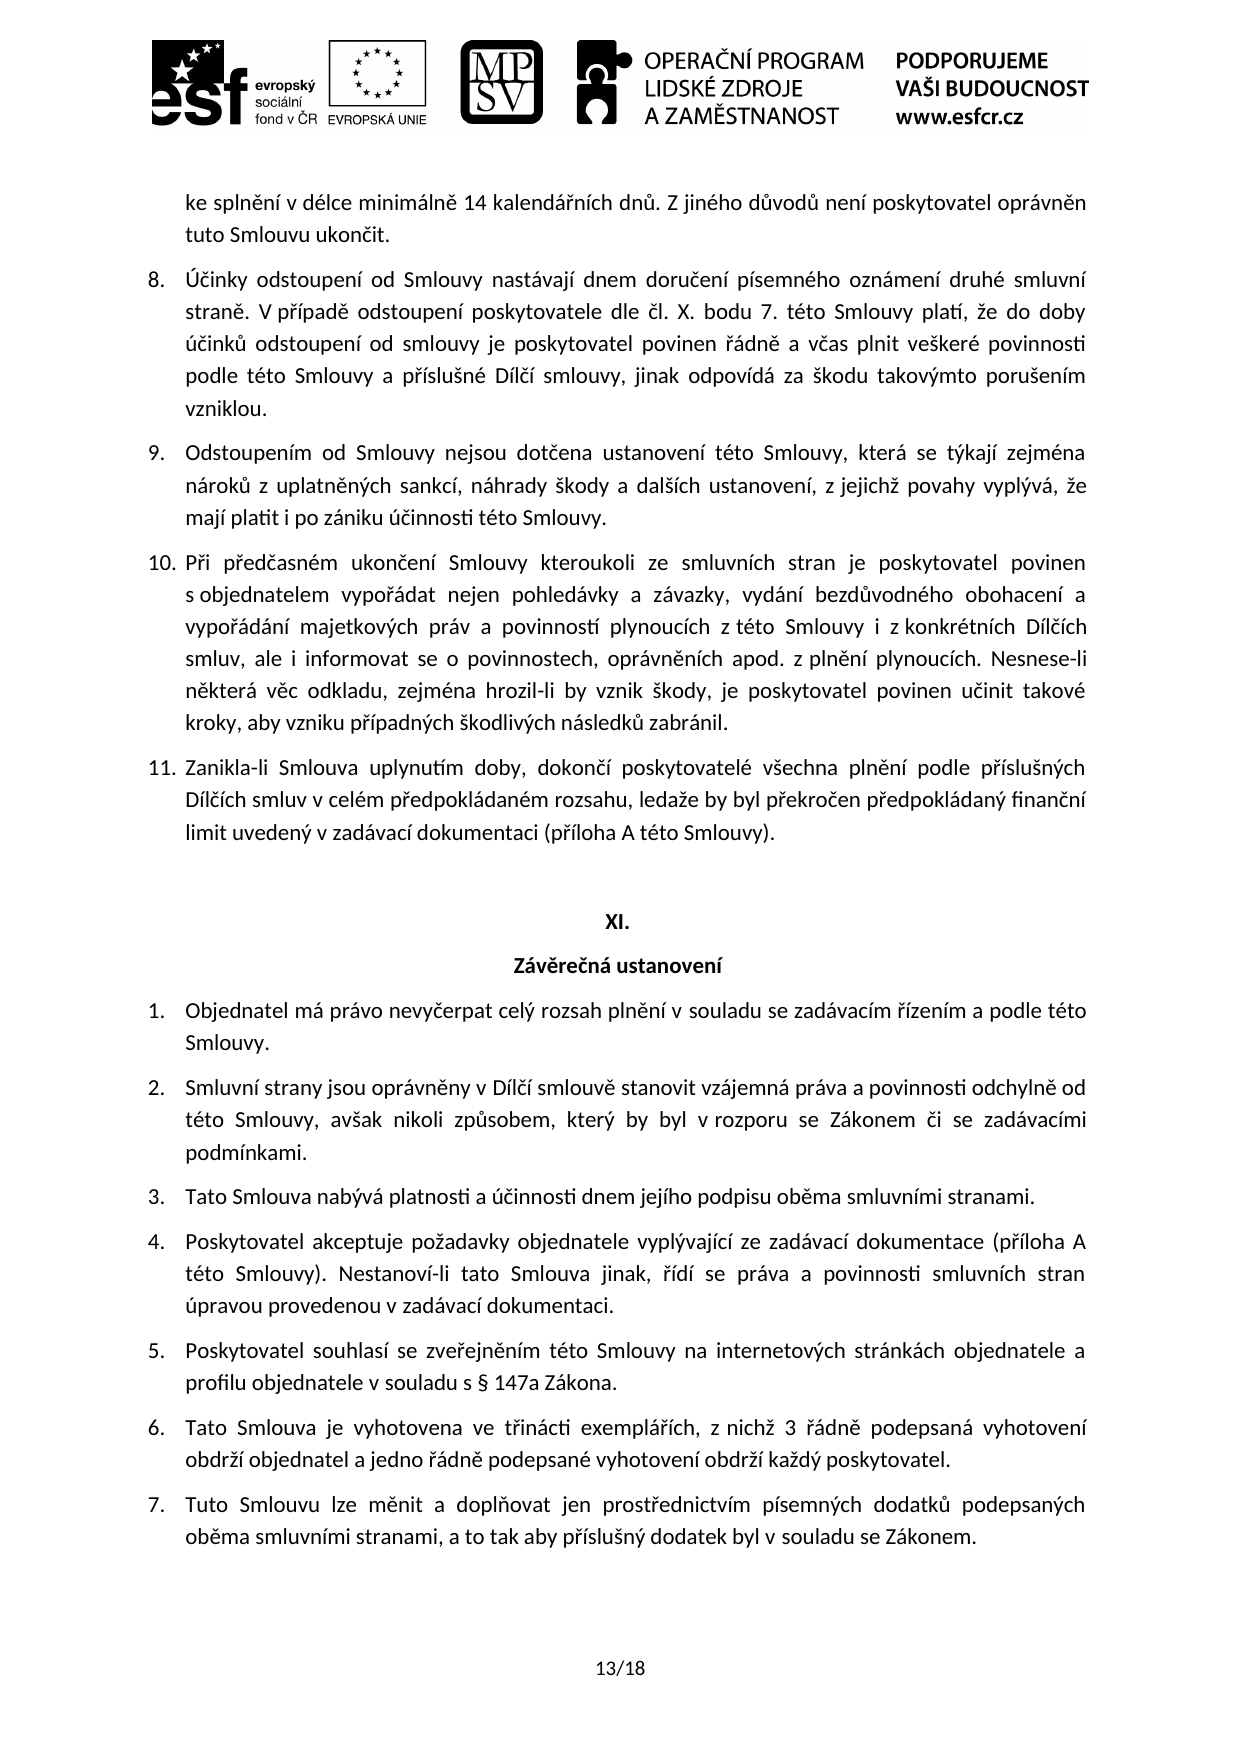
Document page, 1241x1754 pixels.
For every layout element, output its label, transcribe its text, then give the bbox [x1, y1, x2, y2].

list Při předčasném ukončení Smlouvy kteroukoli ze smluvních stran je poskytovatel povinen s objednatelem vypořádat nejen pohledávky a závazky, vydání bezdůvodného obohacení a vypořádání majetkových práv a povinností plynoucích z této Smlouvy i z konkrétních Dílčích smluv, ale i informovat se o povinnostech, oprávněních apod. z plnění plynoucích. Nesnese-li některá věc odkladu, zejména hrozil-li by vznik škody, je poskytovatel povinen učinit takové kroky, aby vzniku případných škodlivých následků zabránil. [148, 548, 1087, 737]
list Objednatel má právo nevyčerpat celý rozsah plnění v souladu se zadávacím řízením a podle této Smlouvy. [148, 996, 1087, 1057]
list Zanikla-li Smlouva uplynutím doby, dokončí poskytovatelé všechna plnění podle příslušných Dílčích smluv v celém předpokládaném rozsahu, ledaže by byl překročen předpokládaný finanční limit uvedený v zadávací dokumentaci (příloha A této Smlouvy). [148, 753, 1087, 846]
list Účinky odstoupení od Smlouvy nastávají dnem doručení písemného oznámení druhé smluvní straně. V případě odstoupení poskytovatele dle čl. X. bodu 7. této Smlouvy platí, že do doby účinků odstoupení od smlouvy je poskytovatel povinen řádně a včas plnit veškeré povinnosti podle této Smlouvy a příslušné Dílčí smlouvy, jinak odpovídá za škodu takovýmto porušením vzniklou. [148, 265, 1087, 422]
picture [152, 40, 1089, 130]
list Poskytovatel akceptuje požadavky objednatele vyplývající ze zadávací dokumentace (příloha A této Smlouvy). Nestanoví-li tato Smlouva jinak, řídí se práva a povinnosti smluvních stran úpravou provedenou v zadávací dokumentaci. [148, 1227, 1087, 1319]
list Smluvní strany jsou oprávněny v Dílčí smlouvě stanovit vzájemná práva a povinnosti odchylně od této Smlouvy, avšak nikoli způsobem, který by byl v rozporu se Zákonem či se zadávacími podmínkami. [148, 1073, 1087, 1166]
text Závěrečná ustanovení [148, 952, 1087, 980]
list Poskytovatel souhlasí se zveřejněním této Smlouvy na internetových stránkách objednatele a profilu objednatele v souladu s § 147a Zákona. [148, 1336, 1087, 1396]
list Odstoupením od Smlouvy nejsou dotčena ustanovení této Smlouvy, která se týkají zejména nároků z uplatněných sankcí, náhrady škody a dalších ustanovení, z jejichž povahy vyplývá, že mají platit i po zániku účinnosti této Smlouvy. [148, 438, 1087, 531]
list Tato Smlouva je vyhotovena ve třinácti exemplářích, z nichž 3 řádně podepsaná vyhotovení obdrží objednatel a jedno řádně podepsané vyhotovení obdrží každý poskytovatel. [148, 1413, 1087, 1473]
list Tuto Smlouvu lze měnit a doplňovat jen prostřednictvím písemných dodatků podepsaných oběma smluvními stranami, a to tak aby příslušný dodatek byl v souladu se Zákonem. [148, 1490, 1087, 1550]
text XI. [148, 907, 1087, 935]
list Tato Smlouva nabývá platnosti a účinnosti dnem jejího podpisu oběma smluvními stranami. [148, 1182, 1087, 1210]
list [148, 188, 1087, 248]
